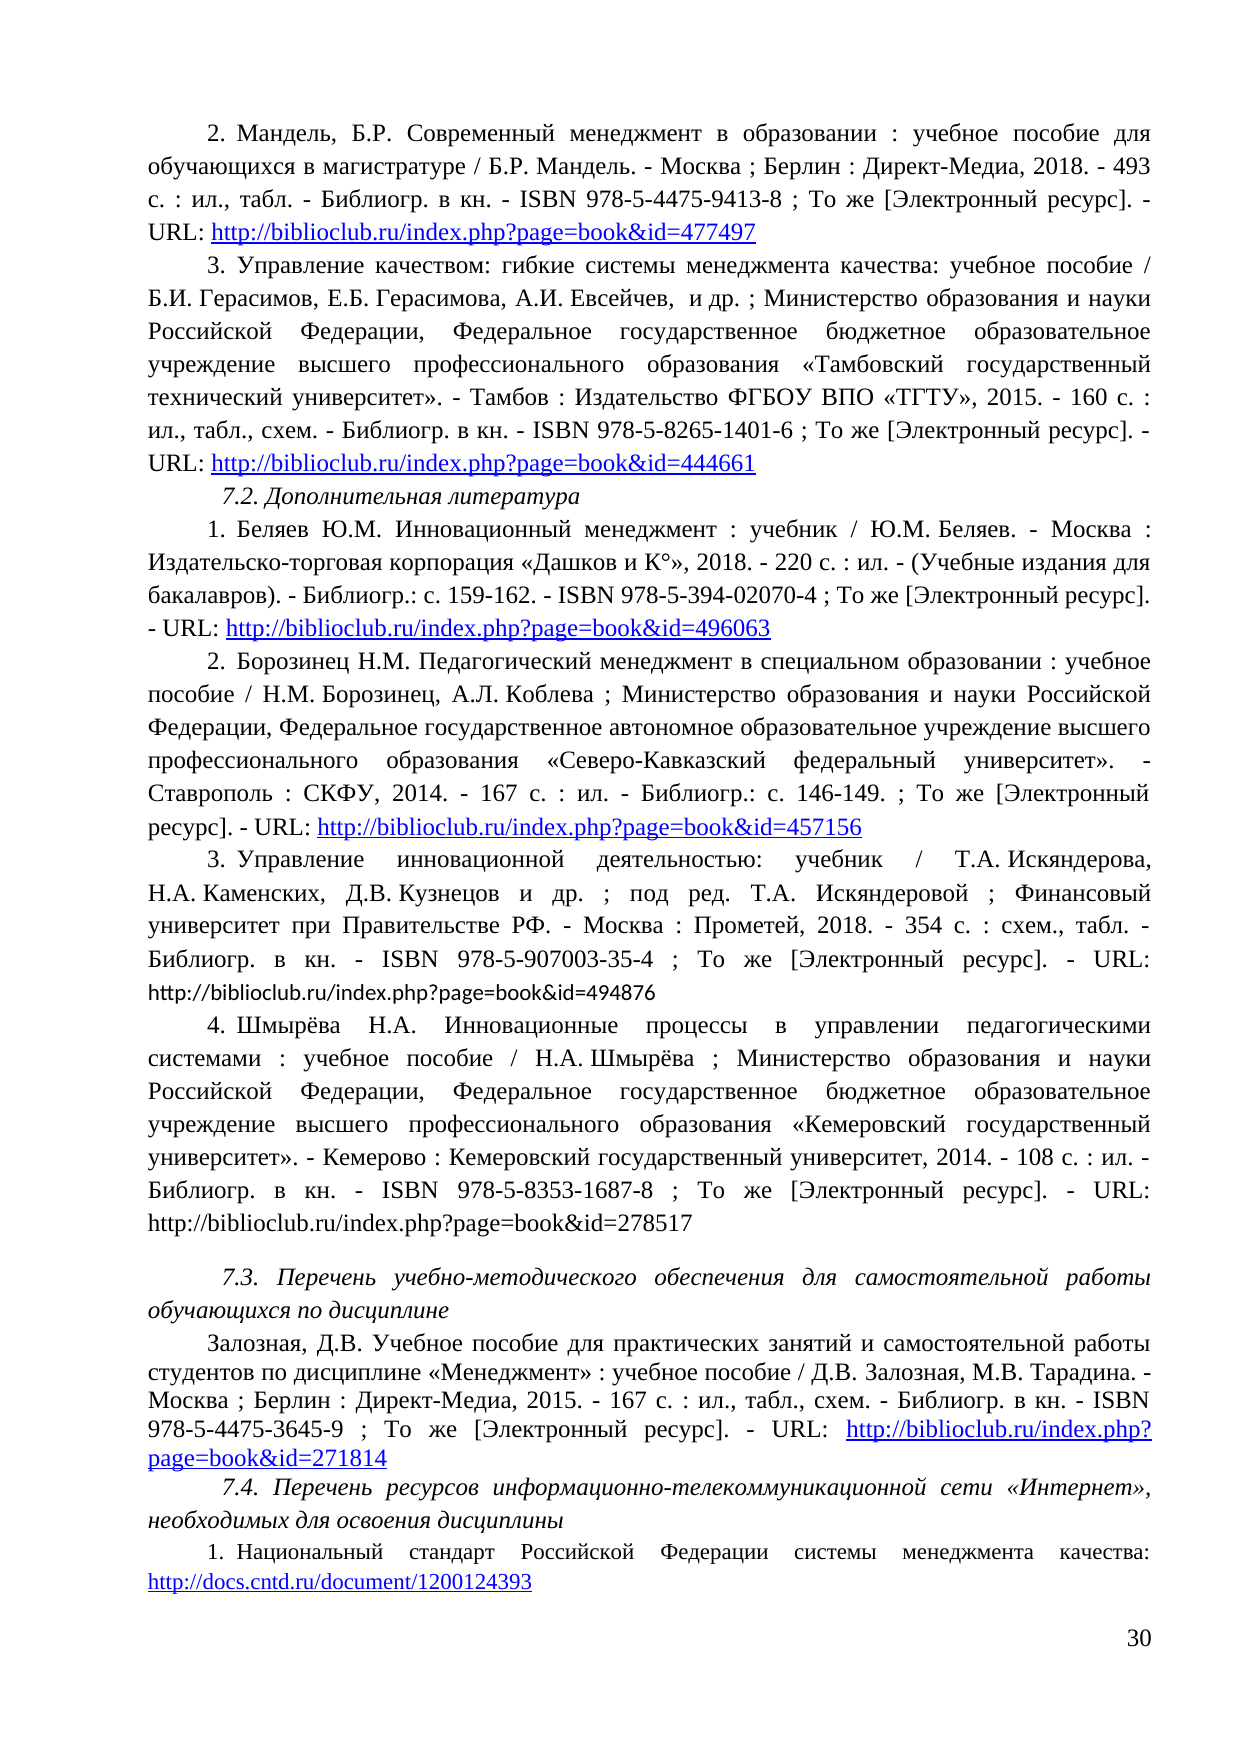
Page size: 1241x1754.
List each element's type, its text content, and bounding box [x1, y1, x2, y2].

list Шмырёва Н.А. Инновационные процессы в управлении педагогическими системами : учебное пособие / Н.А. Шмырёва ; Министерство образования и науки Российской Федерации, Федеральное государственное бюджетное образовательное учреждение высшего профессионального образования «Кемеровский государственный университет». - Кемерово : Кемеровский государственный университет, 2014. - 108 с. : ил. - Библиогр. в кн. - ISBN 978-5-8353-1687-8 ; То же [Электронный ресурс]. - URL: http://biblioclub.ru/index.php?page=book&id=278517 [148, 1010, 1152, 1237]
text 7.2. Дополнительная литература [148, 481, 1152, 510]
text 7.4. Перечень ресурсов информационно-телекоммуникационной сети «Интернет», необходимых для освоения дисциплины [148, 1472, 1152, 1533]
list Национальный стандарт Российской Федерации системы менеджмента качества: http://docs.cntd.ru/document/1200124393 [148, 1538, 1152, 1594]
text 7.3. Перечень учебно-методического обеспечения для самостоятельной работы обучающихся по дисциплине [148, 1262, 1152, 1324]
list Борозинец Н.М. Педагогический менеджмент в специальном образовании : учебное пособие / Н.М. Борозинец, А.Л. Коблева ; Министерство образования и науки Российской Федерации, Федеральное государственное автономное образовательное учреждение высшего профессионального образования «Северо-Кавказский федеральный университет». - Ставрополь : СКФУ, 2014. - 167 с. : ил. - Библиогр.: с. 146-149. ; То же [Электронный ресурс]. - URL: http://biblioclub.ru/index.php?page=book&id=457156 [148, 646, 1152, 840]
list Управление инновационной деятельностью: учебник / Т.А. Искяндерова, Н.А. Каменских, Д.В. Кузнецов и др. ; под ред. Т.А. Искяндеровой ; Финансовый университет при Правительстве РФ. - Москва : Прометей, 2018. - 354 с. : схем., табл. - Библиогр. в кн. - ISBN 978-5-907003-35-4 ; То же [Электронный ресурс]. - URL: http://biblioclub.ru/index.php?page=book&id=494876 [148, 844, 1152, 1006]
list Управление качеством: гибкие системы менеджмента качества: учебное пособие / Б.И. Герасимов, Е.Б. Герасимова, А.И. Евсейчев, и др. ; Министерство образования и науки Российской Федерации, Федеральное государственное бюджетное образовательное учреждение высшего профессионального образования «Тамбовский государственный технический университет». - Тамбов : Издательство ФГБОУ ВПО «ТГТУ», 2015. - 160 с. : ил., табл., схем. - Библиогр. в кн. - ISBN 978-5-8265-1401-6 ; То же [Электронный ресурс]. - URL: http://biblioclub.ru/index.php?page=book&id=444661 [148, 250, 1152, 477]
text Залозная, Д.В. Учебное пособие для практических занятий и самостоятельной работы студентов по дисциплине «Менеджмент» : учебное пособие / Д.В. Залозная, М.В. Тарадина. - Москва ; Берлин : Директ-Медиа, 2015. - 167 с. : ил., табл., схем. - Библиогр. в кн. - ISBN 978-5-4475-3645-9 ; То же [Электронный ресурс]. - URL: http://biblioclub.ru/index.php?page=book&id=271814 [148, 1328, 1152, 1472]
list Мандель, Б.Р. Современный менеджмент в образовании : учебное пособие для обучающихся в магистратуре / Б.Р. Мандель. - Москва ; Берлин : Директ-Медиа, 2018. - 493 с. : ил., табл. - Библиогр. в кн. - ISBN 978-5-4475-9413-8 ; То же [Электронный ресурс]. - URL: http://biblioclub.ru/index.php?page=book&id=477497 [148, 118, 1152, 246]
list Беляев Ю.М. Инновационный менеджмент : учебник / Ю.М. Беляев. - Москва : Издательско-торговая корпорация «Дашков и К°», 2018. - 220 с. : ил. - (Учебные издания для бакалавров). - Библиогр.: с. 159-162. - ISBN 978-5-394-02070-4 ; То же [Электронный ресурс]. - URL: http://biblioclub.ru/index.php?page=book&id=496063 [148, 514, 1152, 642]
